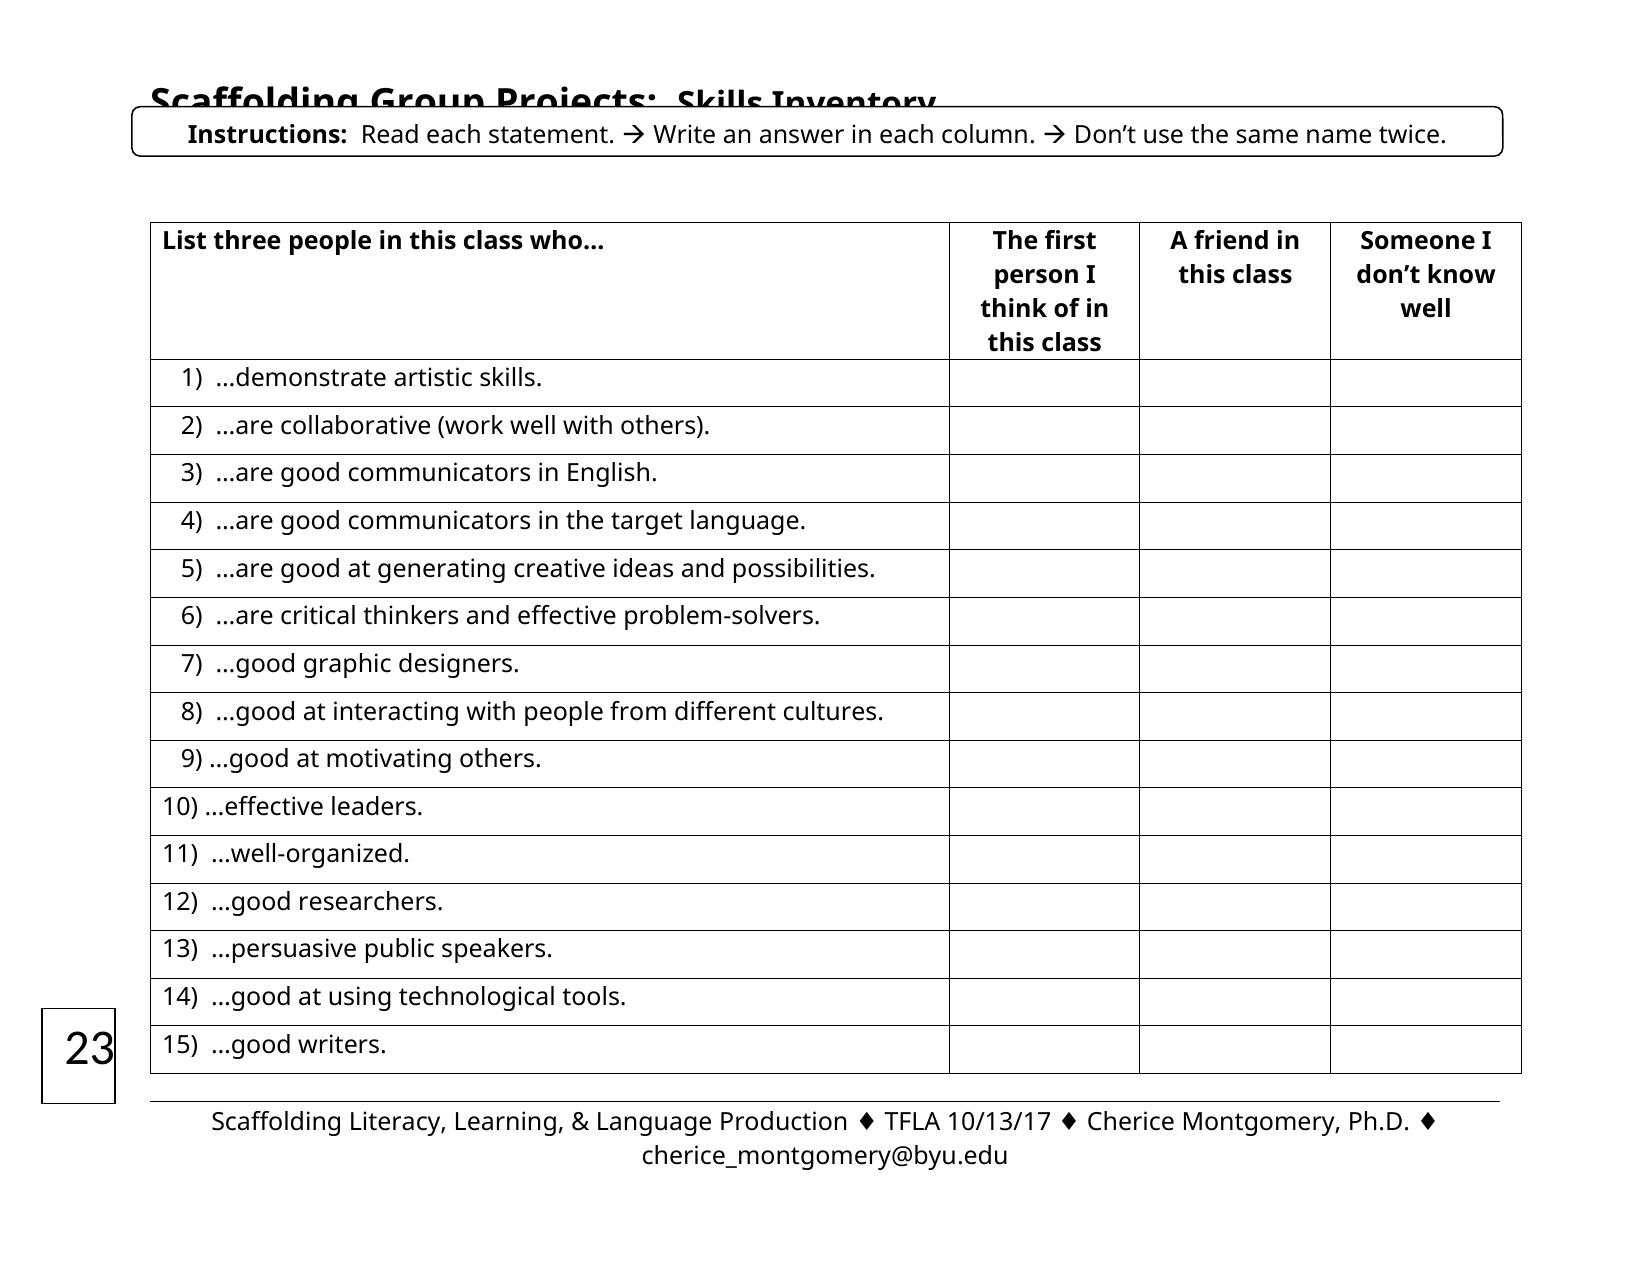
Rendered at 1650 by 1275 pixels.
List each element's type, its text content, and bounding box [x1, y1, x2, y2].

table_cell [950, 836, 1139, 882]
table_cell [1331, 1026, 1521, 1073]
table_cell [950, 598, 1139, 644]
table_cell [950, 979, 1139, 1025]
table_cell [950, 788, 1139, 835]
table_cell [1331, 693, 1521, 740]
table_cell [1140, 550, 1330, 597]
table_header Someone I don’t know well [1331, 223, 1521, 359]
table_cell [1140, 598, 1330, 644]
table_cell 15) …good writers. [151, 1026, 949, 1073]
table_cell [1331, 550, 1521, 597]
table_cell 7) …good graphic designers. [151, 646, 949, 692]
table_cell [1331, 979, 1521, 1025]
table_cell 8) …good at interacting with people from different cultures. [151, 693, 949, 740]
table_cell 14) …good at using technological tools. [151, 979, 949, 1025]
table_cell [950, 407, 1139, 454]
table_cell [1140, 788, 1330, 835]
table_cell [950, 503, 1139, 549]
table_cell [1331, 598, 1521, 644]
table_cell [950, 931, 1139, 978]
table_cell [1140, 836, 1330, 882]
table_cell 1) …demonstrate artistic skills. [151, 360, 949, 406]
table_cell [950, 741, 1139, 787]
table_cell [950, 360, 1139, 406]
table_cell [1331, 360, 1521, 406]
table_cell [1331, 788, 1521, 835]
table_cell [1331, 741, 1521, 787]
table_cell [1140, 931, 1330, 978]
table_cell [1140, 693, 1330, 740]
table_cell [1140, 884, 1330, 930]
table_cell [950, 455, 1139, 502]
table_cell 11) …well-organized. [151, 836, 949, 882]
table_header A friend in this class [1140, 223, 1330, 359]
table_cell [1140, 360, 1330, 406]
table_cell [1140, 979, 1330, 1025]
table_cell [1140, 741, 1330, 787]
table_cell 3) …are good communicators in English. [151, 455, 949, 502]
table_cell [1331, 407, 1521, 454]
table_cell [1331, 836, 1521, 882]
table_cell 10) …effective leaders. [151, 788, 949, 835]
table_cell 12) …good researchers. [151, 884, 949, 930]
table_cell [1140, 646, 1330, 692]
table_cell [950, 646, 1139, 692]
table_cell [950, 550, 1139, 597]
table_cell 5) …are good at generating creative ideas and possibilities. [151, 550, 949, 597]
table_cell 2) …are collaborative (work well with others). [151, 407, 949, 454]
table_cell 4) …are good communicators in the target language. [151, 503, 949, 549]
table_cell [1331, 931, 1521, 978]
table_cell [1140, 455, 1330, 502]
table_cell [1140, 407, 1330, 454]
table_header The first person I think of in this class [950, 223, 1139, 359]
table_cell 9) …good at motivating others. [151, 741, 949, 787]
table_cell [1331, 646, 1521, 692]
table_cell 13) …persuasive public speakers. [151, 931, 949, 978]
table_cell 6) …are critical thinkers and effective problem-solvers. [151, 598, 949, 644]
table_cell [1331, 884, 1521, 930]
table_cell [950, 1026, 1139, 1073]
table_header List three people in this class who… [151, 223, 949, 359]
table_cell [1140, 503, 1330, 549]
table_cell [950, 693, 1139, 740]
table_cell [950, 884, 1139, 930]
table_cell [1140, 1026, 1330, 1073]
table_cell [1331, 503, 1521, 549]
table_cell [1331, 455, 1521, 502]
